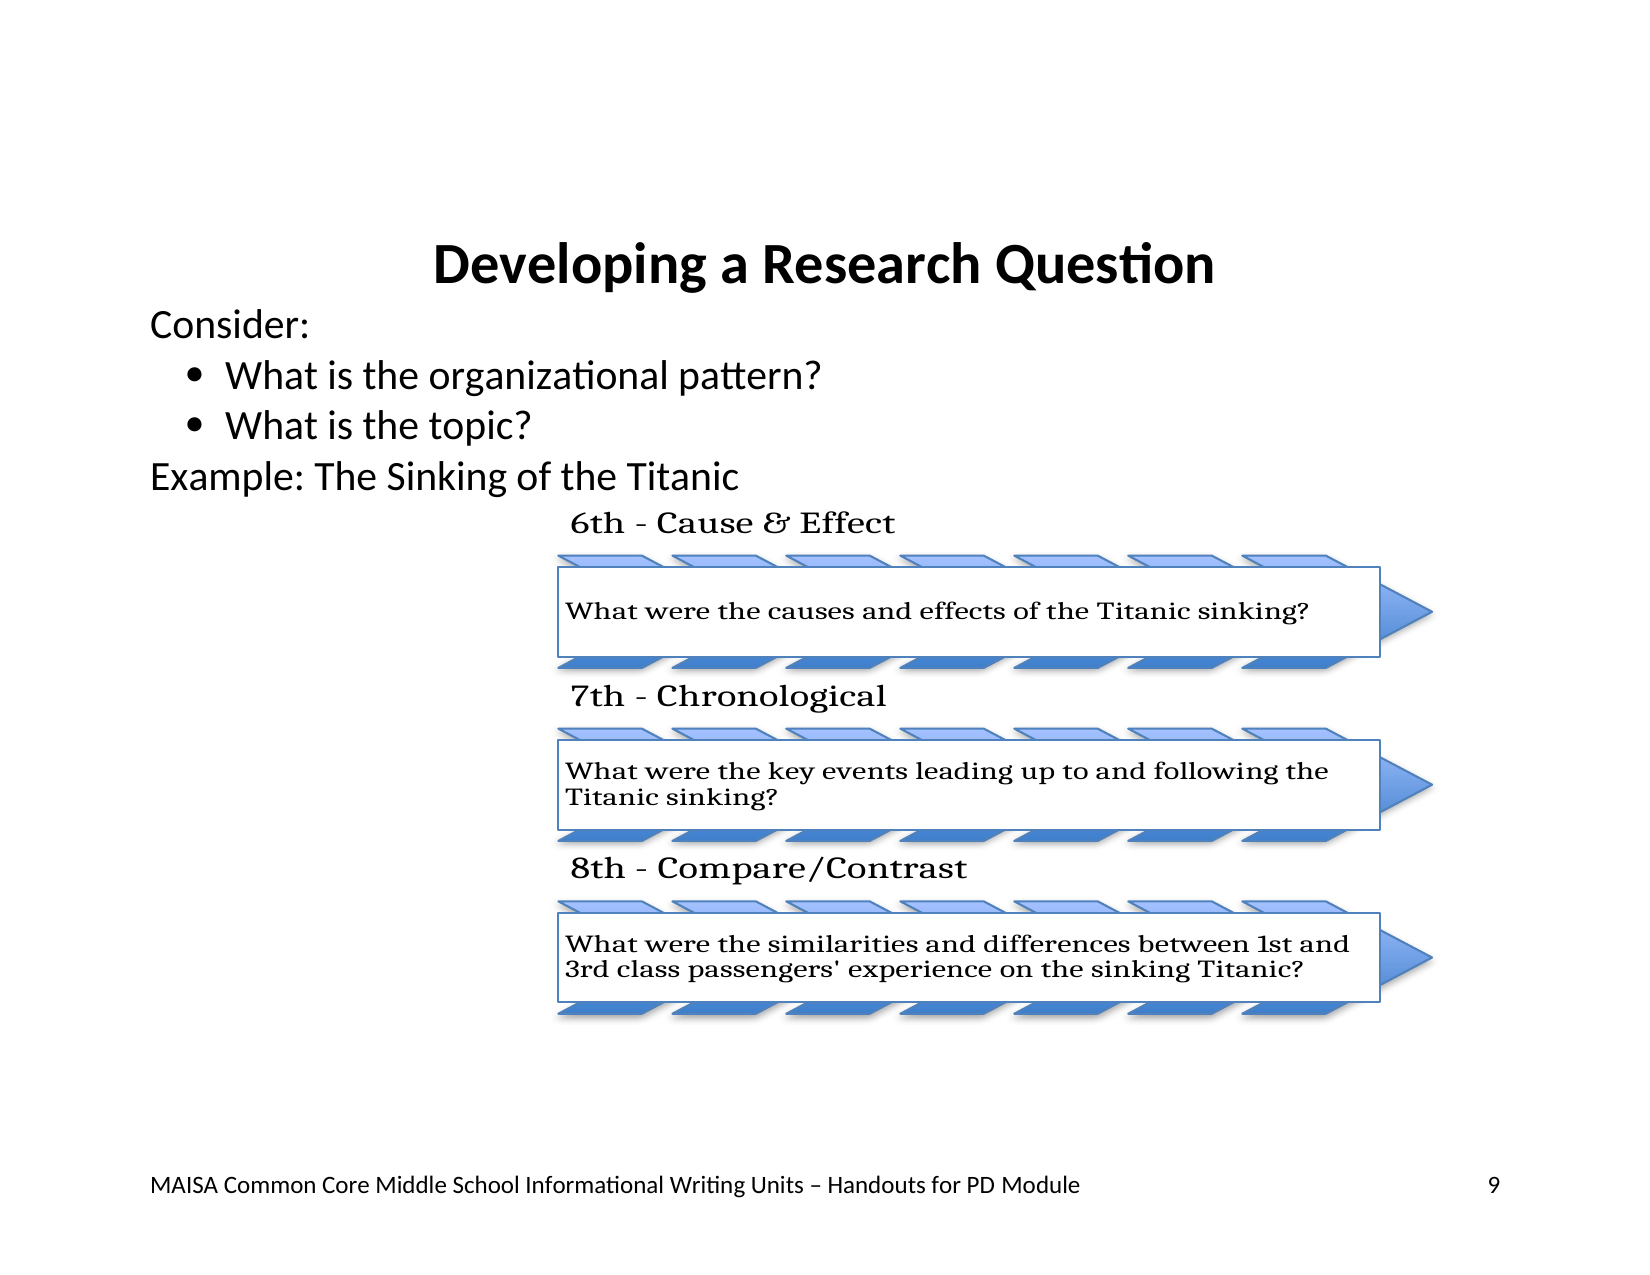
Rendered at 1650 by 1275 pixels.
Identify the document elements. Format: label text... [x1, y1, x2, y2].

list What is the organizational pattern? [187, 349, 1500, 399]
text Example: The Sinking of the Titanic [150, 450, 1500, 501]
text Developing a Research Question [150, 227, 1500, 298]
text Consider: [150, 298, 1500, 349]
list What is the topic? [187, 399, 1500, 450]
